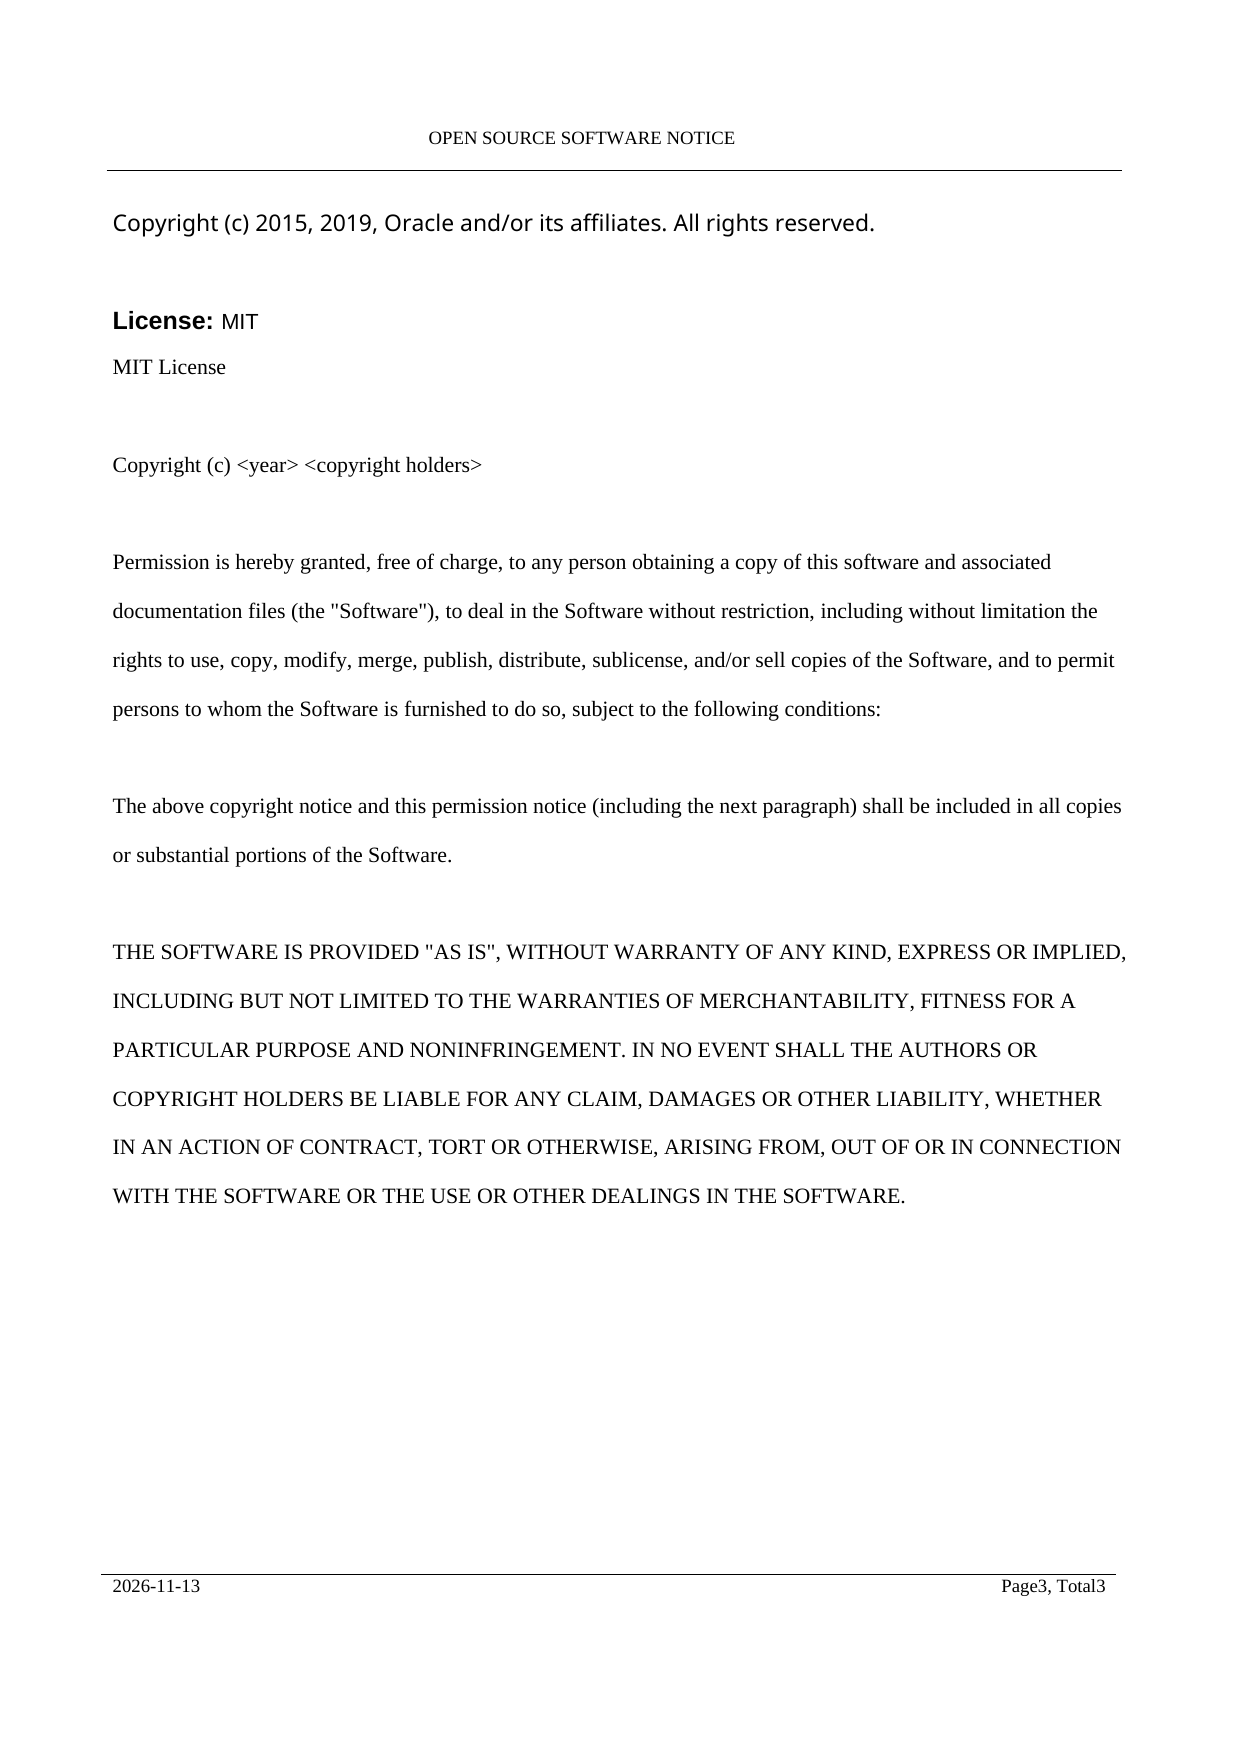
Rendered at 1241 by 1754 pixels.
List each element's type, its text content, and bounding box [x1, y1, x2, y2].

text MIT License Copyright (c) <year> <copyright holders> Permission is hereby granted, free of charge, to any person obtaining a copy of this software and associated documentation files (the "Software"), to deal in the Software without restriction, including without limitation the rights to use, copy, modify, merge, publish, distribute, sublicense, and/or sell copies of the Software, and to permit persons to whom the Software is furnished to do so, subject to the following conditions: The above copyright notice and this permission notice (including the next paragraph) shall be included in all copies or substantial portions of the Software. THE SOFTWARE IS PROVIDED "AS IS", WITHOUT WARRANTY OF ANY KIND, EXPRESS OR IMPLIED, INCLUDING BUT NOT LIMITED TO THE WARRANTIES OF MERCHANTABILITY, FITNESS FOR A PARTICULAR PURPOSE AND NONINFRINGEMENT. IN NO EVENT SHALL THE AUTHORS OR COPYRIGHT HOLDERS BE LIABLE FOR ANY CLAIM, DAMAGES OR OTHER LIABILITY, WHETHER IN AN ACTION OF CONTRACT, TORT OR OTHERWISE, ARISING FROM, OUT OF OR IN CONNECTION WITH THE SOFTWARE OR THE USE OR OTHER DEALINGS IN THE SOFTWARE. [112, 351, 1128, 1212]
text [112, 206, 1128, 288]
text License: MIT [112, 304, 1128, 336]
